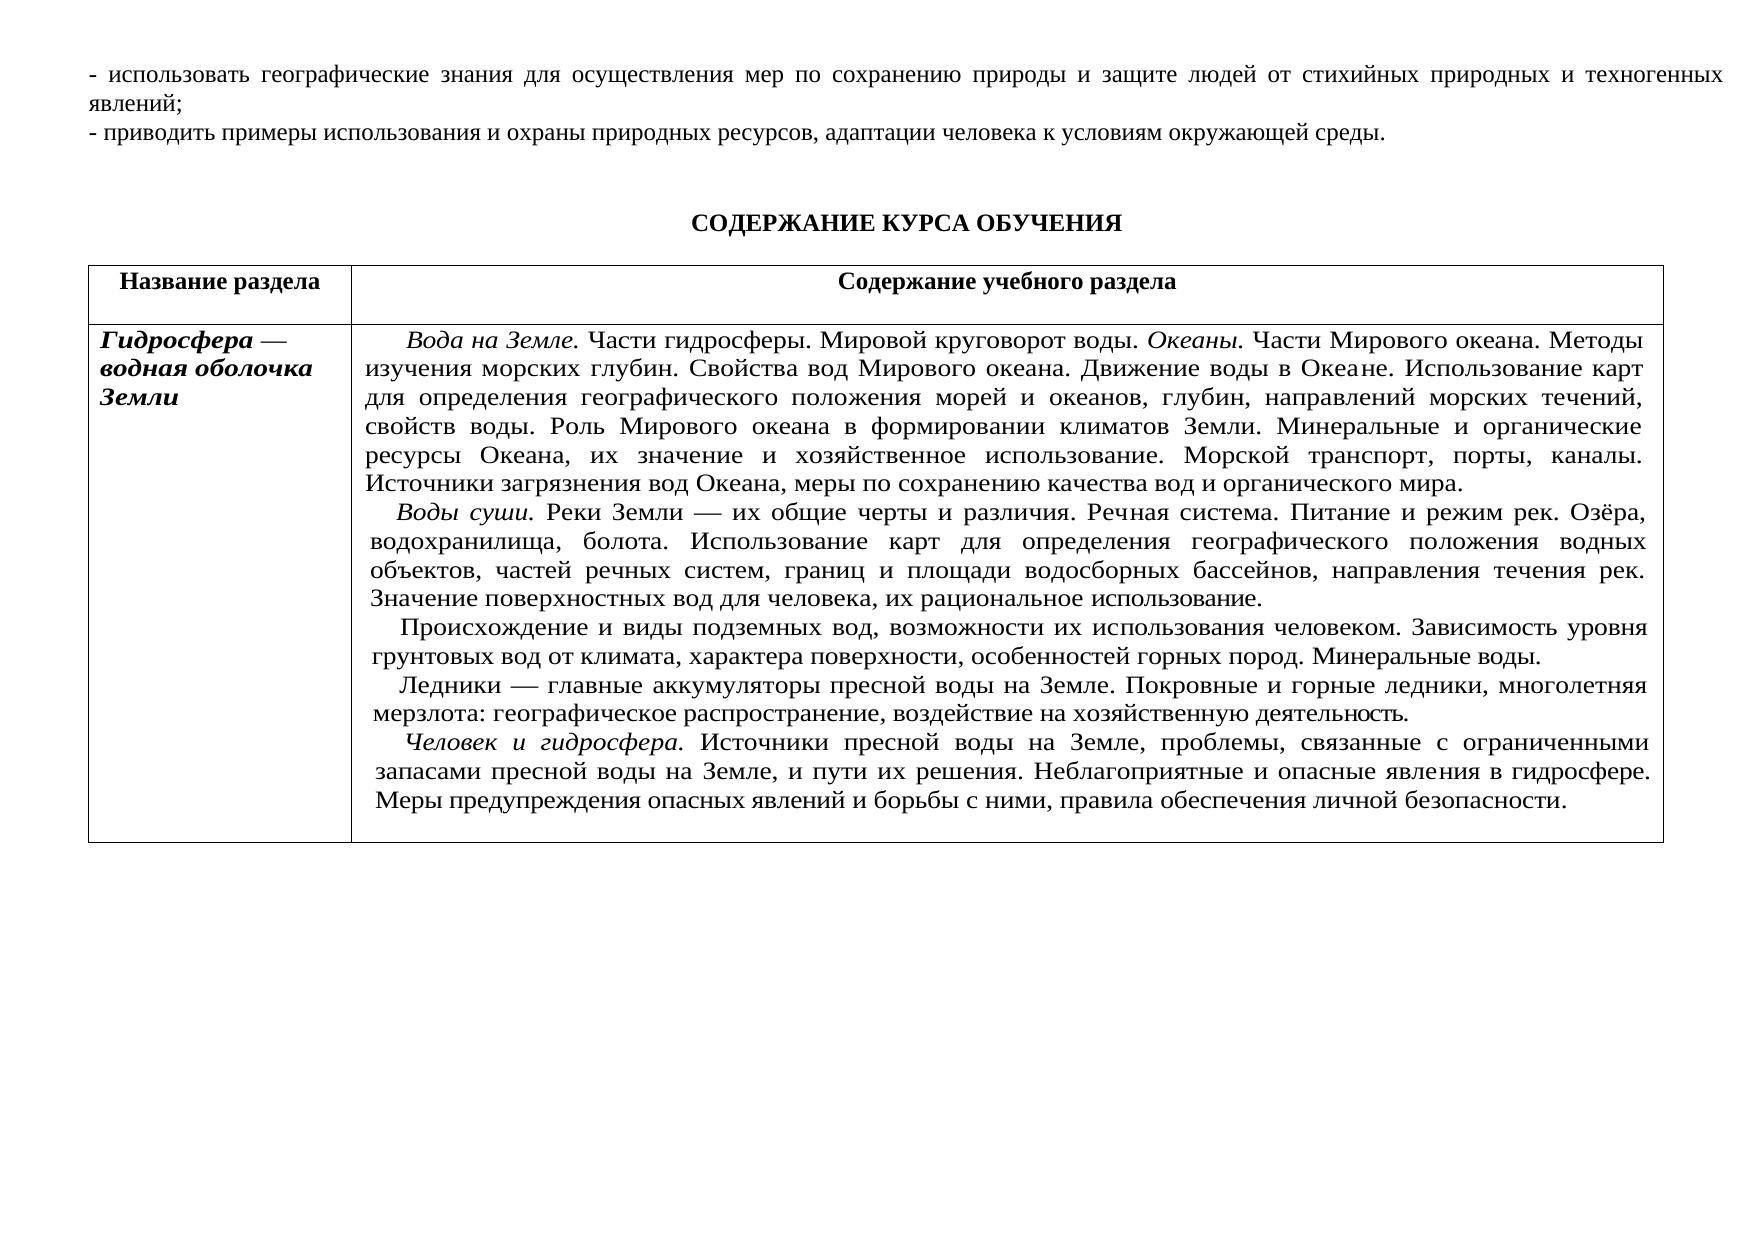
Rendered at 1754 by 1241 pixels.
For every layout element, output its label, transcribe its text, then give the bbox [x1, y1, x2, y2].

text - приводить примеры использования и охраны природных ресурсов, адаптации человека к условиям окружающей среды. [89, 117, 1724, 145]
text - использовать географические знания для осуществления мер по сохранению природы и защите людей от стихийных природных и техногенных явлений; [89, 59, 1724, 117]
table_header Название раздела [89, 266, 351, 324]
text СОДЕРЖАНИЕ КУРСА ОБУЧЕНИЯ [89, 208, 1724, 236]
table_cell Гидросфера — водная оболочка Земли [89, 325, 351, 842]
table_header Содержание учебного раздела [352, 266, 1663, 324]
table_cell Вода на Земле. Части гидросферы. Мировой круговорот воды. Океаны. Части Мирового океана. Методы изучения морских глубин. Свойства вод Мирового океана. Движение воды в Океане. Использование карт для определения географического положения морей и океанов, глубин, направлений морских течений, свойств воды. Роль Мирового океана в формировании климатов Земли. Минеральные и органические ресурсы Океана, их значение и хозяйственное использование. Морской транспорт, порты, каналы. Источники загрязнения вод Океана, меры по сохранению качества вод и органического мира. Воды суши. Реки Земли — их общие черты и различия. Речная система. Питание и режим рек. Озёра, водохранилища, болота. Использование карт для определения географического положения водных объектов, частей речных систем, границ и площади водосборных бассейнов, направления течения рек. Значение поверхностных вод для человека, их рациональное использование. Происхождение и виды подземных вод, возможности их использования человеком. Зависимость уровня грунтовых вод от климата, характера поверхности, особенностей горных пород. Минеральные воды. Ледники — главные аккумуляторы пресной воды на Земле. Покровные и горные ледники, многолетняя мерзлота: географическое распространение, воздействие на хозяйственную деятельность. Человек и гидросфера. Источники пресной воды на Земле, проблемы, связанные с ограниченными запасами пресной воды на Земле, и пути их решения. Неблагоприятные и опасные явления в гидросфере. Меры предупреждения опасных явлений и борьбы с ними, правила обеспечения личной безопасности. [352, 325, 1663, 842]
